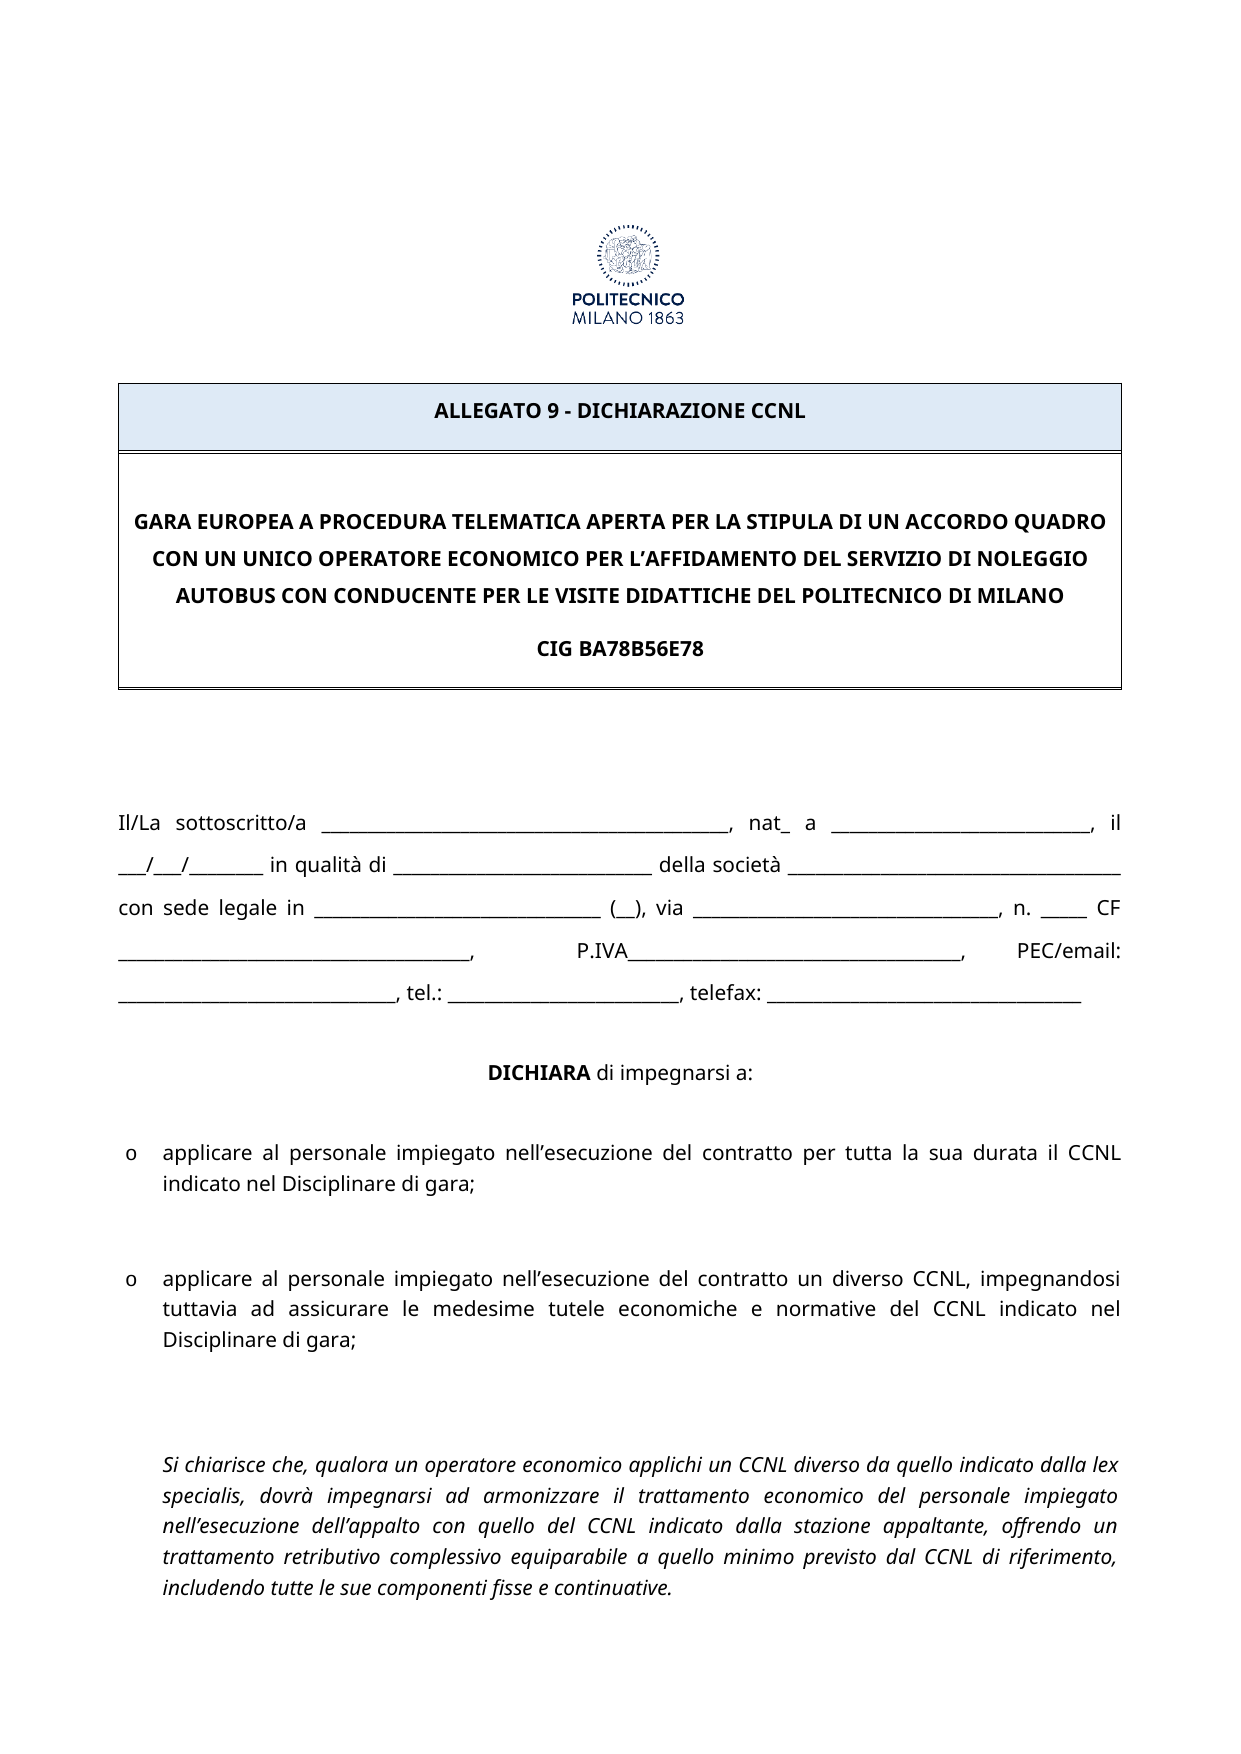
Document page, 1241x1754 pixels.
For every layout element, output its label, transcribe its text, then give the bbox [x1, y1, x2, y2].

picture [564, 219, 691, 329]
text DICHIARA di impegnarsi a: [118, 1058, 1122, 1087]
list Si chiarisce che, qualora un operatore economico applichi un CCNL diverso da quello indicato dalla lex specialis, dovrà impegnarsi ad armonizzare il trattamento economico del personale impiegato nell’esecuzione dell’appalto con quello del CCNL indicato dalla stazione appaltante, offrendo un trattamento retributivo complessivo equiparabile a quello minimo previsto dal CCNL di riferimento, includendo tutte le sue componenti fisse e continuative. [162, 1450, 1122, 1601]
table_header ALLEGATO 9 - DICHIARAZIONE CCNL [119, 384, 1121, 450]
text Il/La sottoscritto/a ____________________________________________, nat_ a ____________________________, il ___/___/________ in qualità di ____________________________ della società ____________________________________ con sede legale in _______________________________ (__), via _________________________________, n. _____ CF ______________________________________, P.IVA____________________________________, PEC/email: ______________________________, tel.: _________________________, telefax: __________________________________ [118, 808, 1122, 1007]
list applicare al personale impiegato nell’esecuzione del contratto per tutta la sua durata il CCNL indicato nel Disciplinare di gara; [125, 1138, 1122, 1198]
list applicare al personale impiegato nell’esecuzione del contratto un diverso CCNL, impegnandosi tuttavia ad assicurare le medesime tutele economiche e normative del CCNL indicato nel Disciplinare di gara; [125, 1264, 1122, 1354]
table_cell GARA EUROPEA A PROCEDURA TELEMATICA APERTA PER LA STIPULA DI UN ACCORDO QUADRO CON UN UNICO OPERATORE ECONOMICO PER L’AFFIDAMENTO DEL SERVIZIO DI NOLEGGIO AUTOBUS CON CONDUCENTE PER LE VISITE DIDATTICHE DEL POLITECNICO DI MILANO CIG BA78B56E78 [119, 454, 1121, 687]
